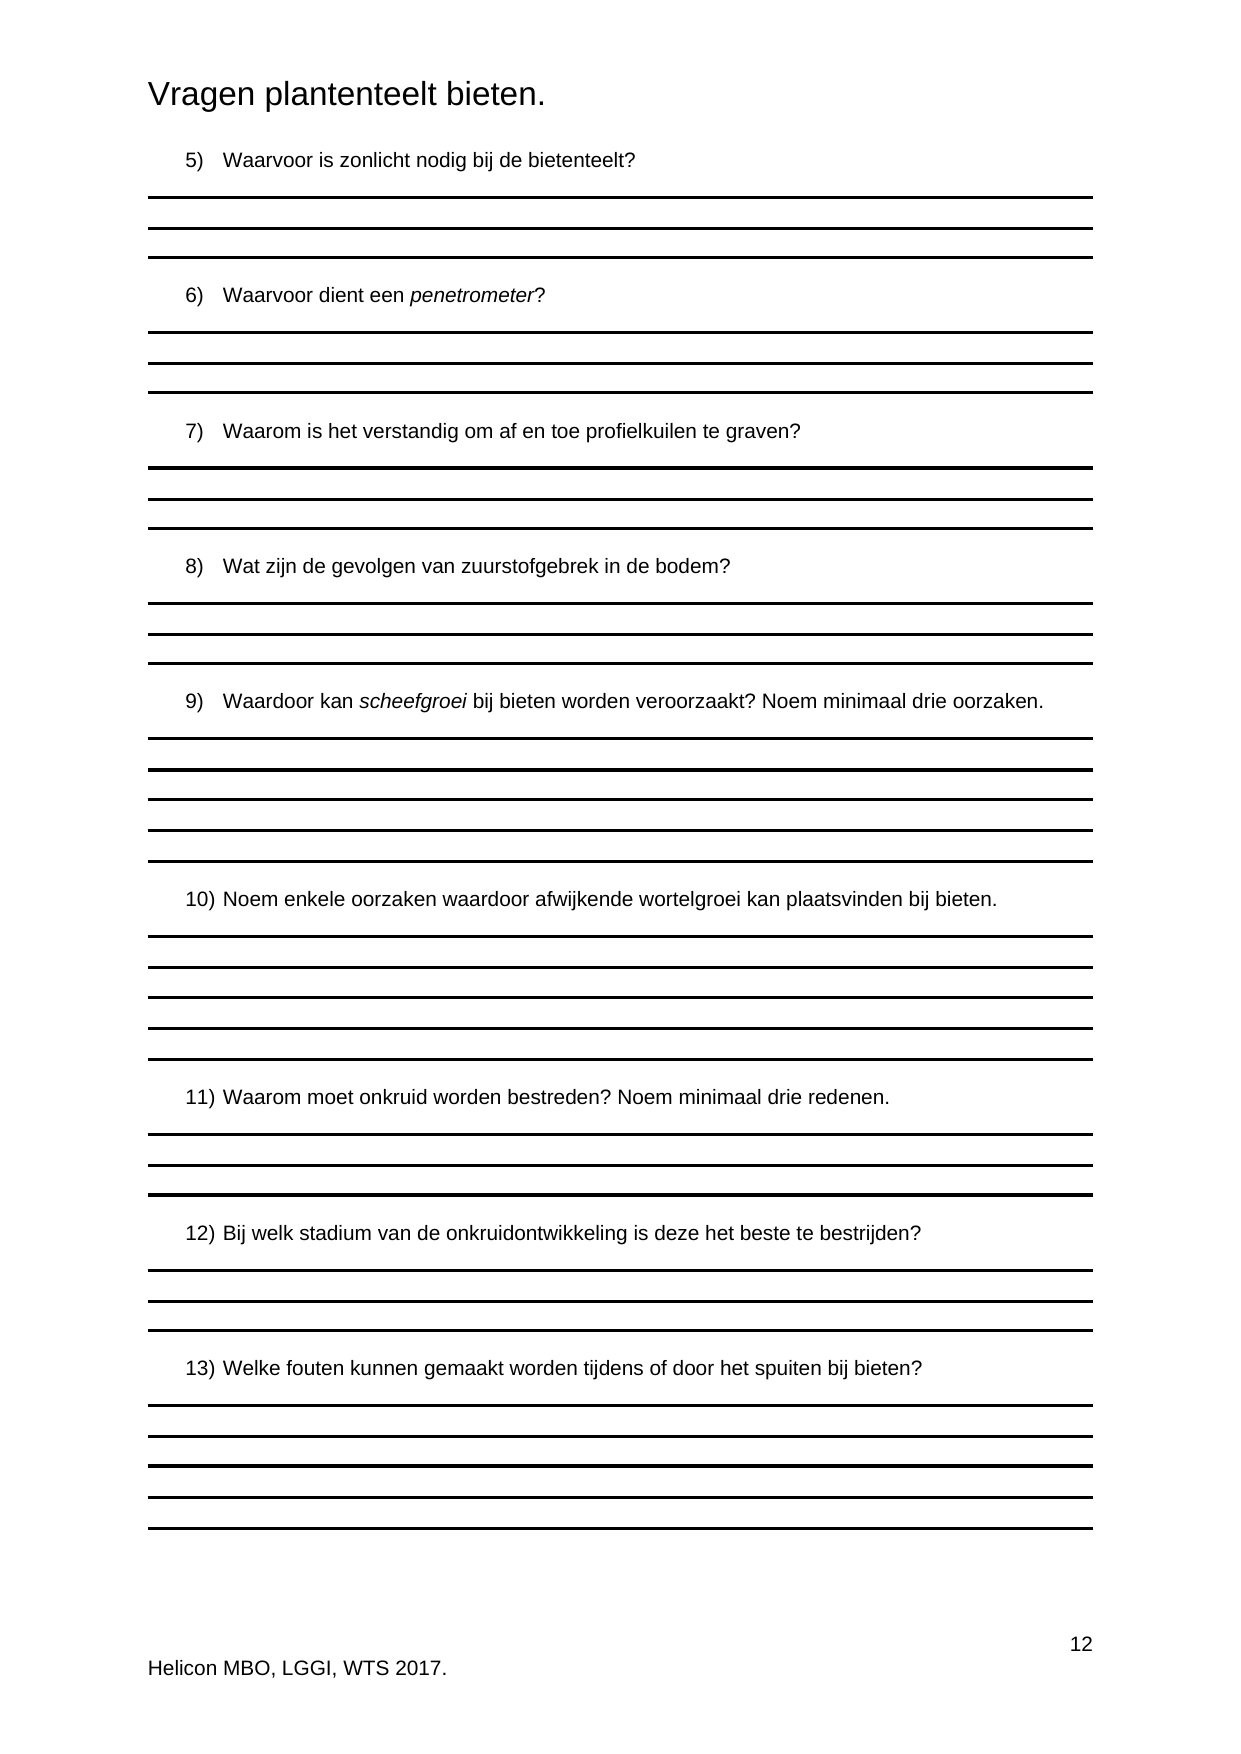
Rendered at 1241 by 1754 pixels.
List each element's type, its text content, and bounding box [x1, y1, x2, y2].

list Welke fouten kunnen gemaakt worden tijdens of door het spuiten bij bieten? [185, 1356, 1093, 1380]
list Waarom is het verstandig om af en toe profielkuilen te graven? [185, 418, 1093, 442]
list Waardoor kan scheefgroei bij bieten worden veroorzaakt? Noem minimaal drie oorzaken. [185, 689, 1093, 713]
list Waarom moet onkruid worden bestreden? Noem minimaal drie redenen. [185, 1085, 1093, 1109]
list Waarvoor dient een penetrometer? [185, 283, 1093, 307]
list Waarvoor is zonlicht nodig bij de bietenteelt? [185, 148, 1093, 172]
list Noem enkele oorzaken waardoor afwijkende wortelgroei kan plaatsvinden bij bieten. [185, 887, 1093, 911]
list Wat zijn de gevolgen van zuurstofgebrek in de bodem? [185, 554, 1093, 578]
list Bij welk stadium van de onkruidontwikkeling is deze het beste te bestrijden? [185, 1221, 1093, 1244]
